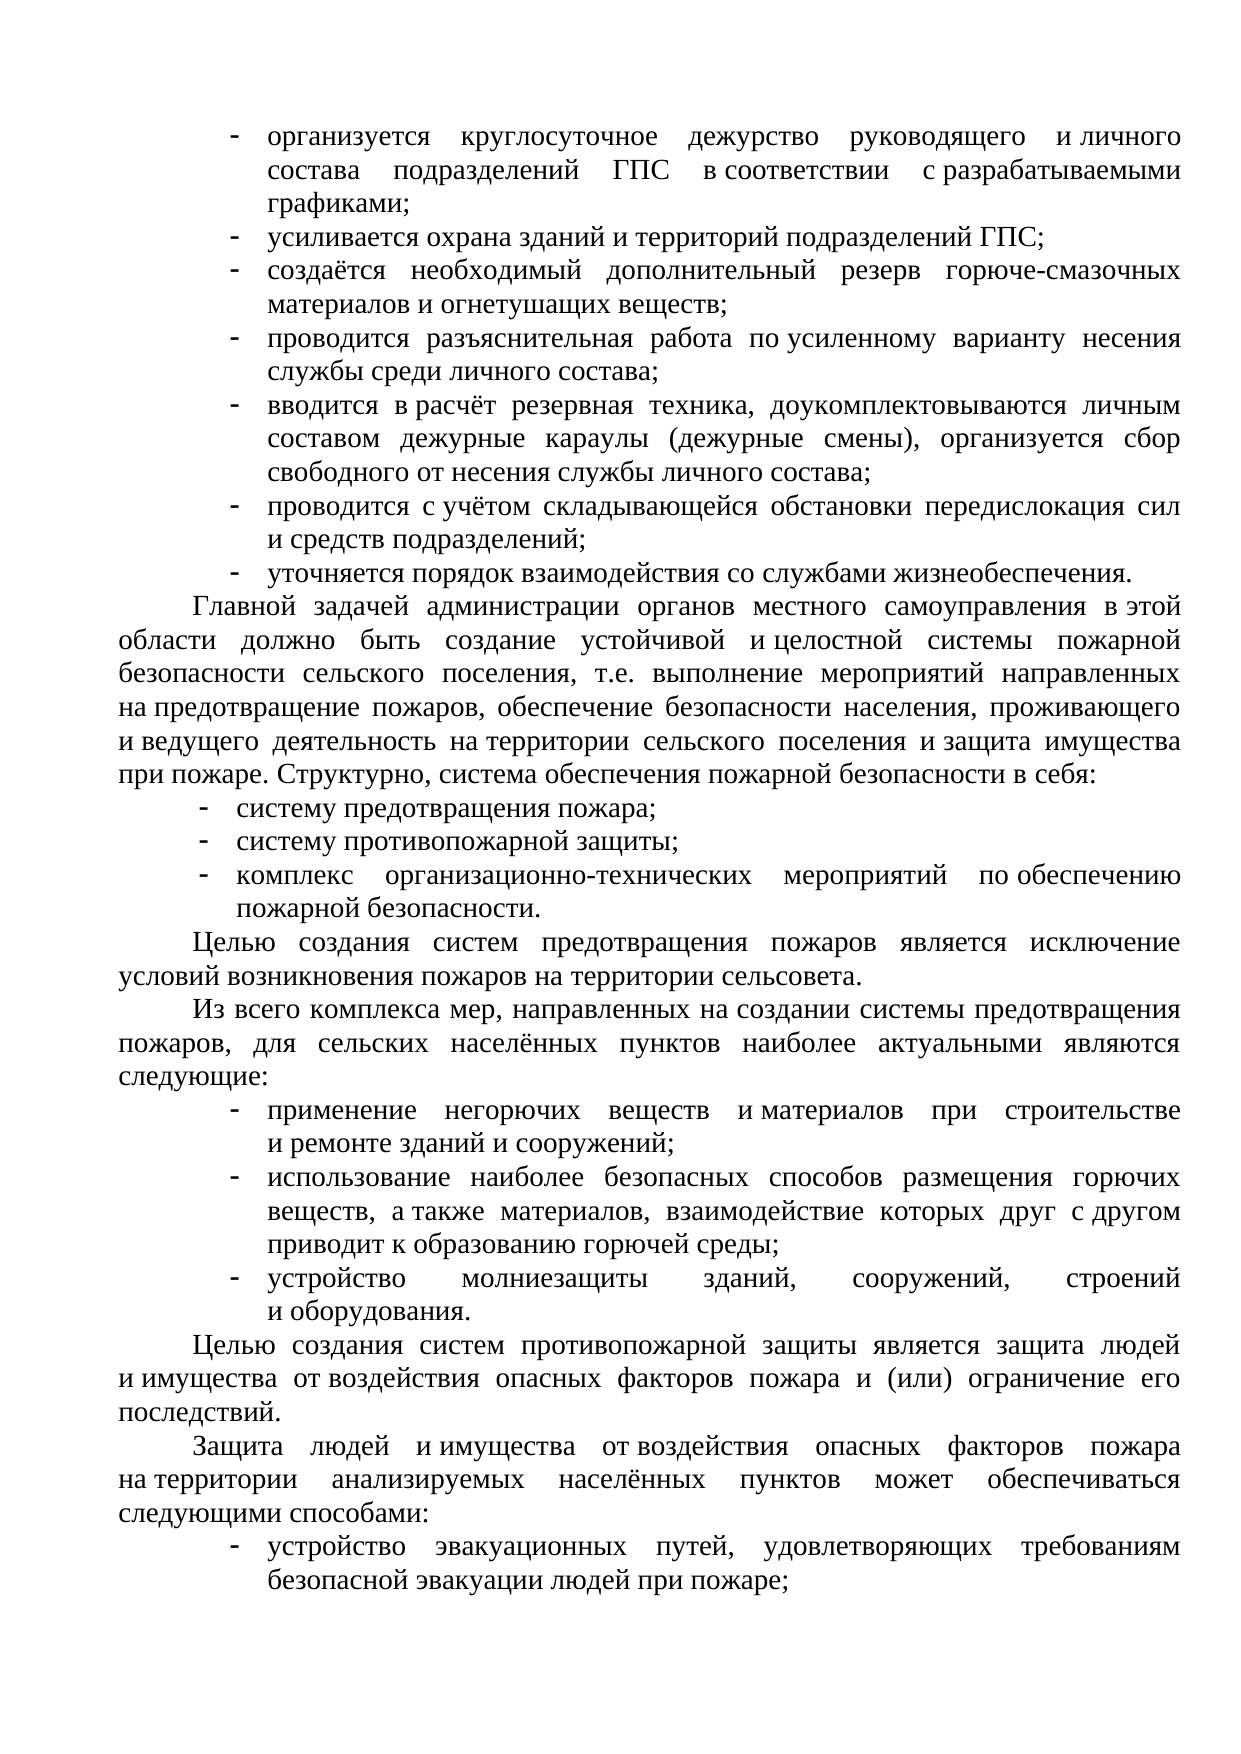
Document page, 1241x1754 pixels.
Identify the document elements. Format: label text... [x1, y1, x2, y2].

list усиливается охрана зданий и территорий подразделений ГПС; [229, 219, 1181, 252]
list устройство молниезащиты зданий, сооружений, строений и оборудования. [229, 1260, 1181, 1327]
list применение негорючих веществ и материалов при строительстве и ремонте зданий и сооружений; [229, 1092, 1181, 1159]
list использование наиболее безопасных способов размещения горючих веществ, а также материалов, взаимодействие которых друг с другом приводит к образованию горючей среды; [229, 1159, 1181, 1260]
text Главной задачей администрации органов местного самоуправления в этой области должно быть создание устойчивой и целостной системы пожарной безопасности сельского поселения, т.е. выполнение мероприятий направленных на предотвращение пожаров, обеспечение безопасности населения, проживающего и ведущего деятельность на территории сельского поселения и защита имущества при пожаре. Структурно, система обеспечения пожарной безопасности в себя: [118, 588, 1181, 790]
list комплекс организационно-технических мероприятий по обеспечению пожарной безопасности. [199, 857, 1181, 924]
text Целью создания систем предотвращения пожаров является исключение условий возникновения пожаров на территории сельсовета. [118, 924, 1181, 991]
text Из всего комплекса мер, направленных на создании системы предотвращения пожаров, для сельских населённых пунктов наиболее актуальными являются следующие: [118, 991, 1181, 1092]
list систему предотвращения пожара; [199, 790, 1181, 823]
list вводится в расчёт резервная техника, доукомплектовываются личным составом дежурные караулы (дежурные смены), организуется сбор свободного от несения службы личного состава; [229, 387, 1181, 488]
list уточняется порядок взаимодействия со службами жизнеобеспечения. [229, 555, 1181, 588]
list организуется круглосуточное дежурство руководящего и личного состава подразделений ГПС в соответствии с разрабатываемыми графиками; [229, 118, 1181, 219]
list создаётся необходимый дополнительный резерв горюче-смазочных материалов и огнетушащих веществ; [229, 252, 1181, 320]
list систему противопожарной защиты; [199, 823, 1181, 857]
list проводится с учётом складывающейся обстановки передислокация сил и средств подразделений; [229, 488, 1181, 555]
text Целью создания систем противопожарной защиты является защита людей и имущества от воздействия опасных факторов пожара и (или) ограничение его последствий. [118, 1327, 1181, 1428]
text Защита людей и имущества от воздействия опасных факторов пожара на территории анализируемых населённых пунктов может обеспечиваться следующими способами: [118, 1428, 1181, 1528]
list проводится разъяснительная работа по усиленному варианту несения службы среди личного состава; [229, 320, 1181, 387]
list устройство эвакуационных путей, удовлетворяющих требованиям безопасной эвакуации людей при пожаре; [229, 1528, 1181, 1595]
